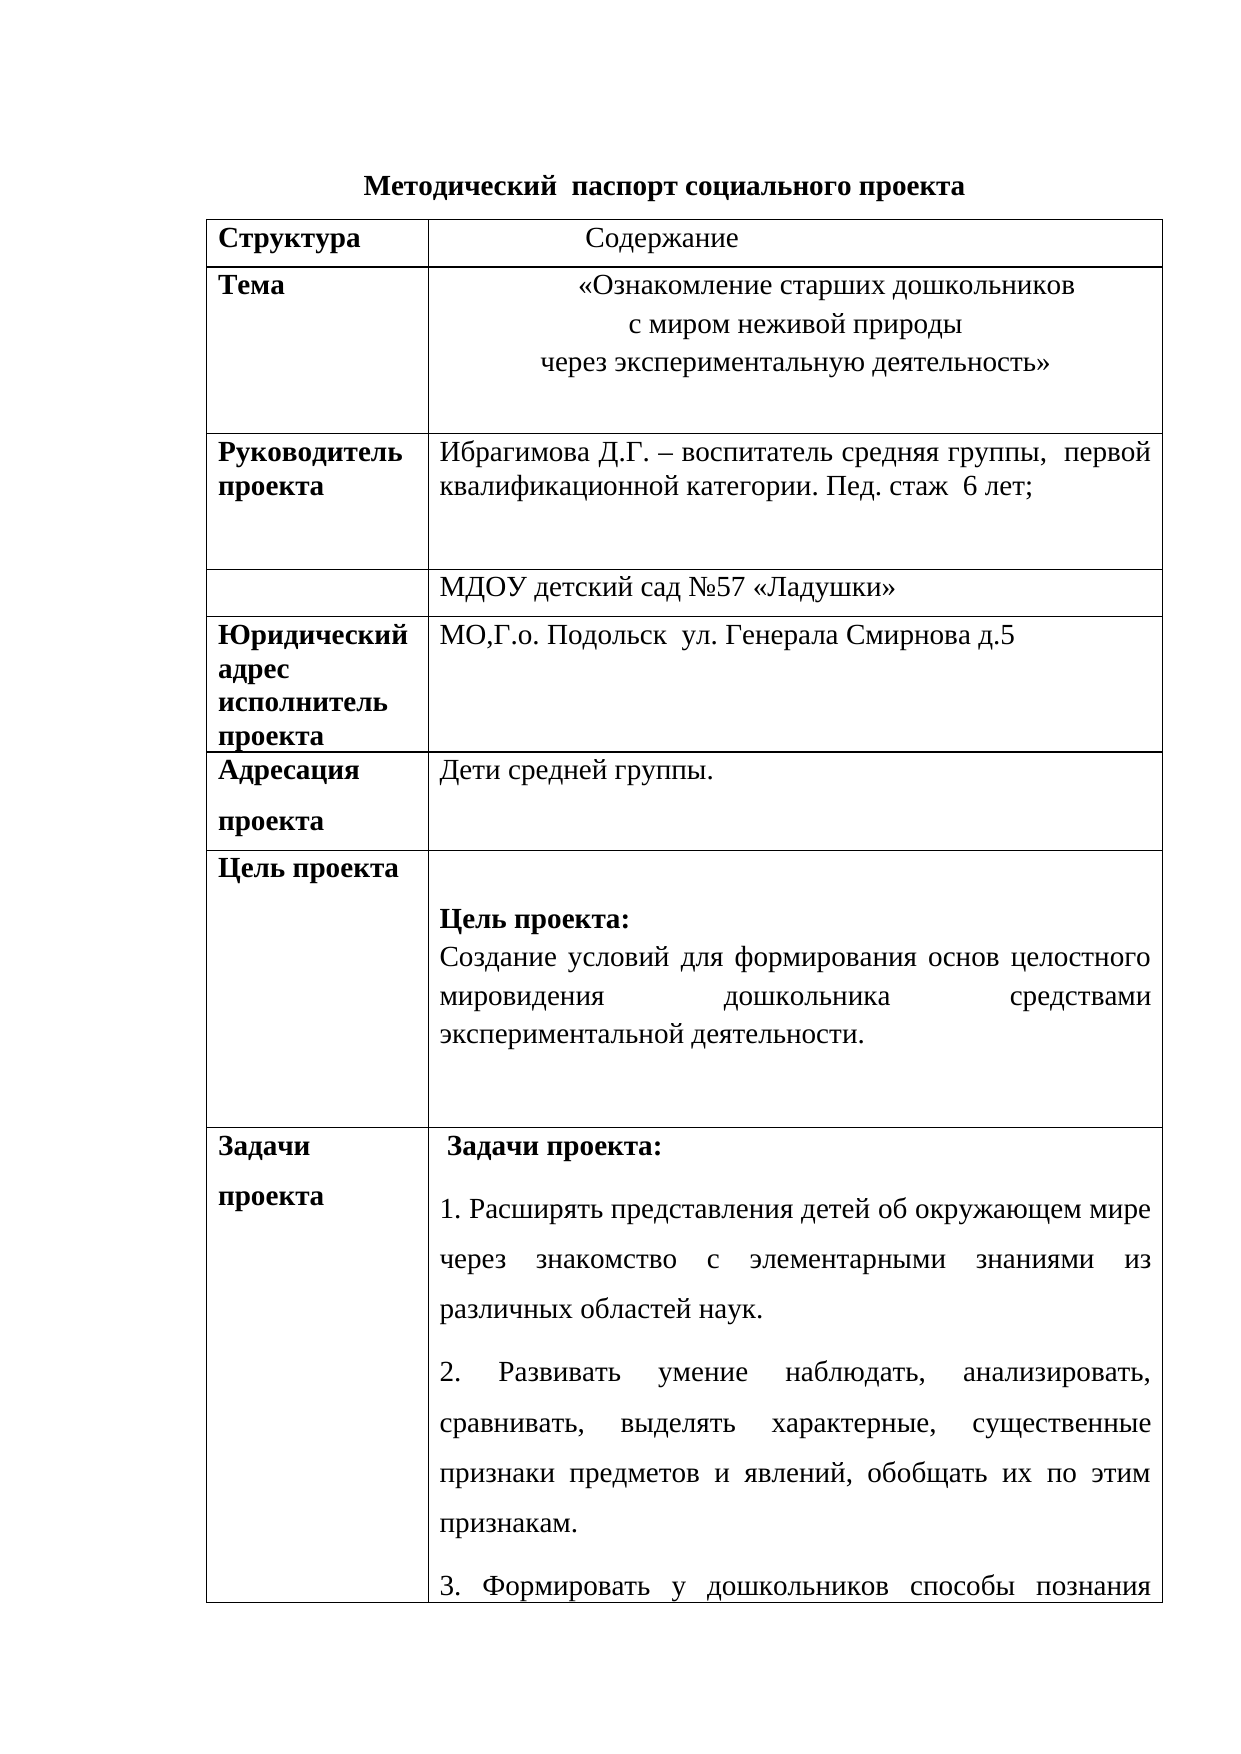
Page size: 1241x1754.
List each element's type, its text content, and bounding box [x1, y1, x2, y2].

table_cell «Ознакомление старших дошкольников с миром неживой природы через экспериментальную деятельность» [429, 268, 1162, 433]
table_cell Адресация проекта [207, 753, 428, 849]
table_cell Юридический адрес исполнитель проекта [207, 617, 428, 751]
table_cell Ибрагимова Д.Г. – воспитатель средняя группы, первой квалификационной категории. Пед. стаж 6 лет; [429, 434, 1162, 568]
table_cell Задачи проекта [207, 1128, 428, 1602]
table_cell Цель проекта: Создание условий для формирования основ целостного мировидения дошкольника средствами экспериментальной деятельности. [429, 851, 1162, 1127]
table_cell Тема [207, 268, 428, 433]
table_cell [429, 1128, 1162, 1602]
table_header Содержание [429, 220, 1162, 266]
table_cell МО,Г.о. Подольск ул. Генерала Смирнова д.5 [429, 617, 1162, 751]
table_cell Дети средней группы. [429, 753, 1162, 849]
text Методический паспорт социального проекта [177, 168, 1152, 202]
table_cell Руководитель проекта [207, 434, 428, 568]
table_cell Цель проекта [207, 851, 428, 1127]
table_cell МДОУ детский сад №57 «Ладушки» [429, 570, 1162, 616]
table_header Структура [207, 220, 428, 266]
table_cell [207, 570, 428, 616]
